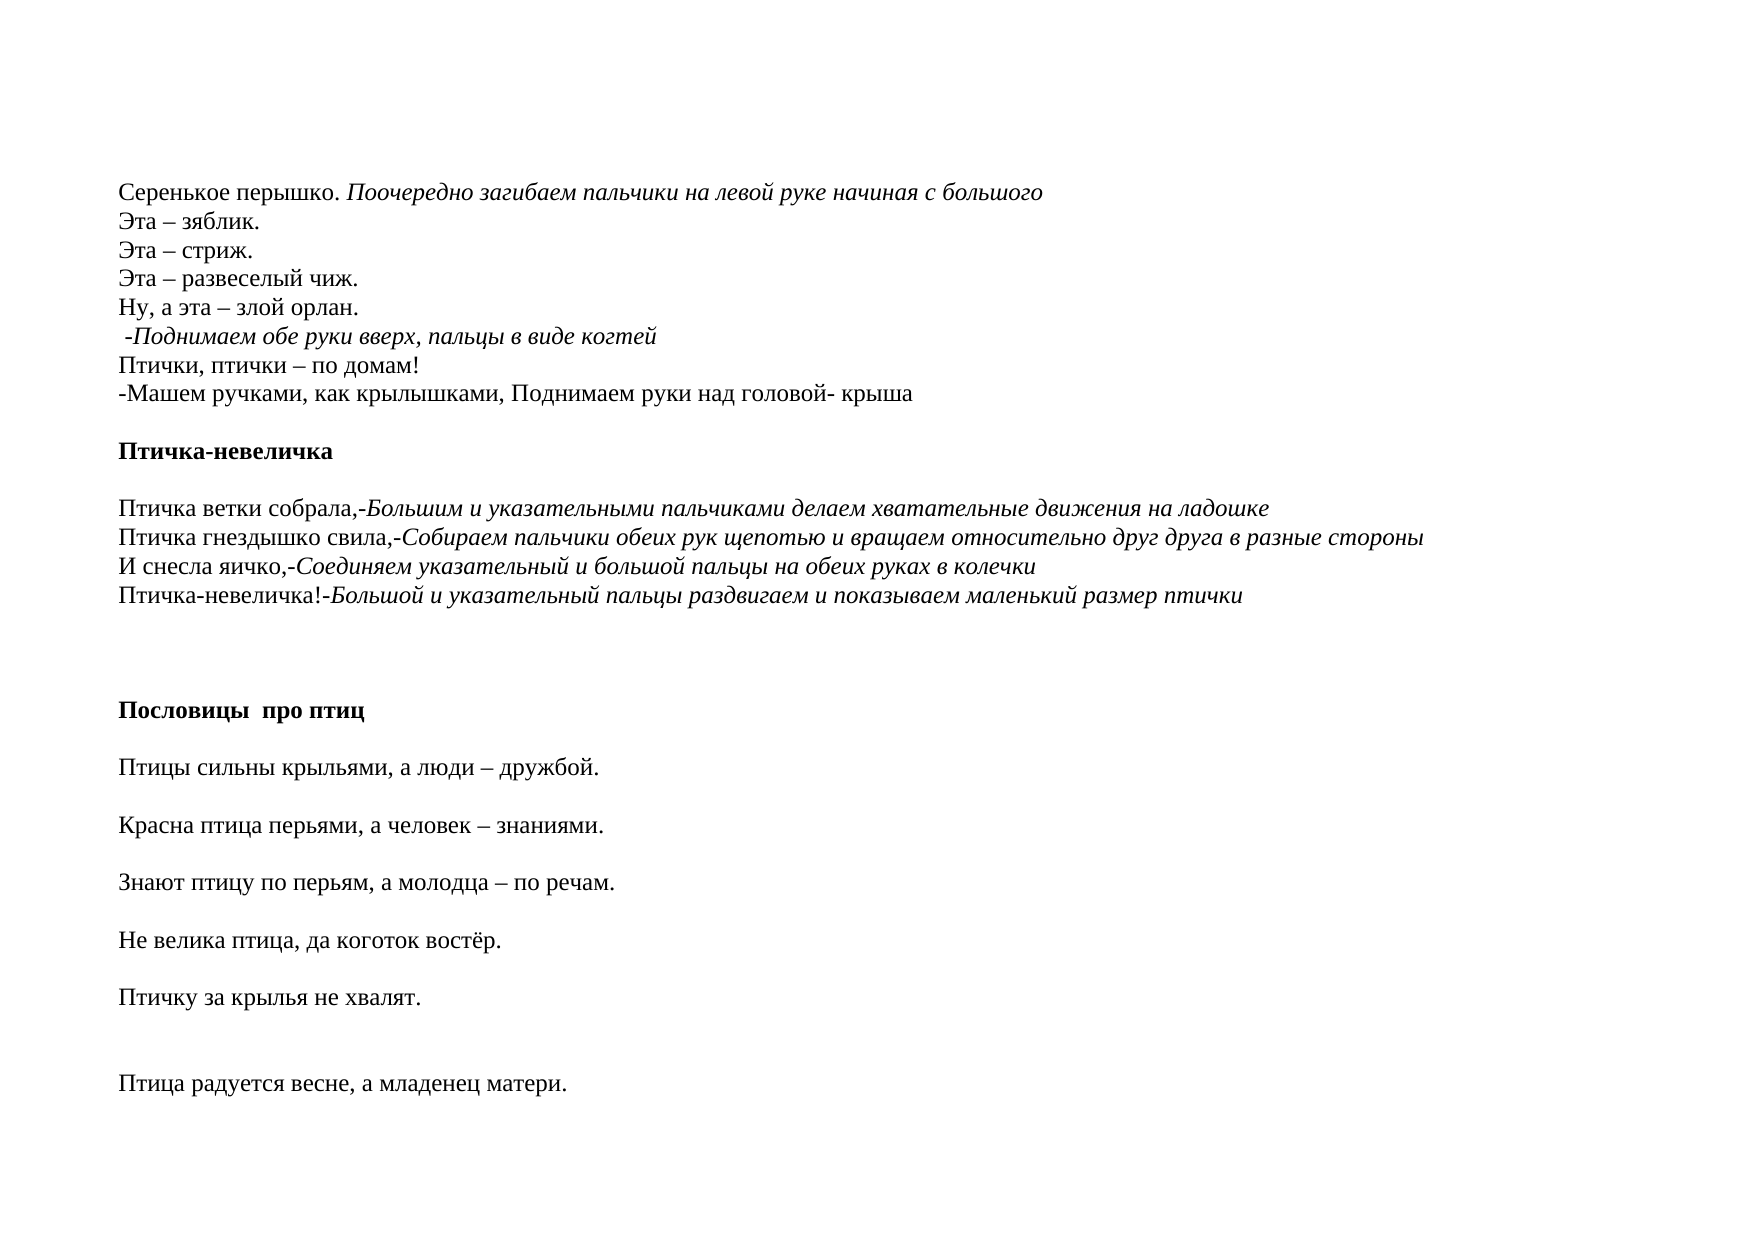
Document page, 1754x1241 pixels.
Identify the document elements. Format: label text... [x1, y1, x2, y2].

text Птичка-невеличка!-Большой и указательный пальцы раздвигаем и показываем маленький размер птички [118, 580, 1636, 608]
text Пословицы про птиц [118, 695, 1636, 723]
text Знают птицу по перьям, а молодца – по речам. [118, 867, 1636, 896]
text Эта – развеселый чиж. [118, 263, 1636, 292]
text Птичка-невеличка [118, 436, 1636, 465]
text Эта – зяблик. [118, 206, 1636, 235]
text Птица радуется весне, а младенец матери. [118, 1068, 1636, 1097]
text Птичку за крылья не хвалят. [118, 982, 1636, 1011]
text И снесла яичко,-Соединяем указательный и большой пальцы на обеих руках в колечки [118, 551, 1636, 580]
text Птицы сильны крыльями, а люди – дружбой. [118, 752, 1636, 781]
text -Машем ручками, как крылышками, Поднимаем руки над головой- крыша [118, 378, 1636, 407]
text Птичка ветки собрала,-Большим и указательными пальчиками делаем хватательные движения на ладошке [118, 493, 1636, 522]
text -Поднимаем обе руки вверх, пальцы в виде когтей [118, 321, 1636, 350]
text Красна птица перьями, а человек – знаниями. [118, 810, 1636, 838]
text Птички, птички – по домам! [118, 350, 1636, 378]
text Ну, а эта – злой орлан. [118, 292, 1636, 321]
text Птичка гнездышко свила,-Собираем пальчики обеих рук щепотью и вращаем относительно друг друга в разные стороны [118, 522, 1636, 551]
text Эта – стриж. [118, 235, 1636, 263]
text Не велика птица, да коготок востёр. [118, 925, 1636, 953]
text Серенькое перышко. Поочередно загибаем пальчики на левой руке начиная с большого [118, 177, 1636, 206]
